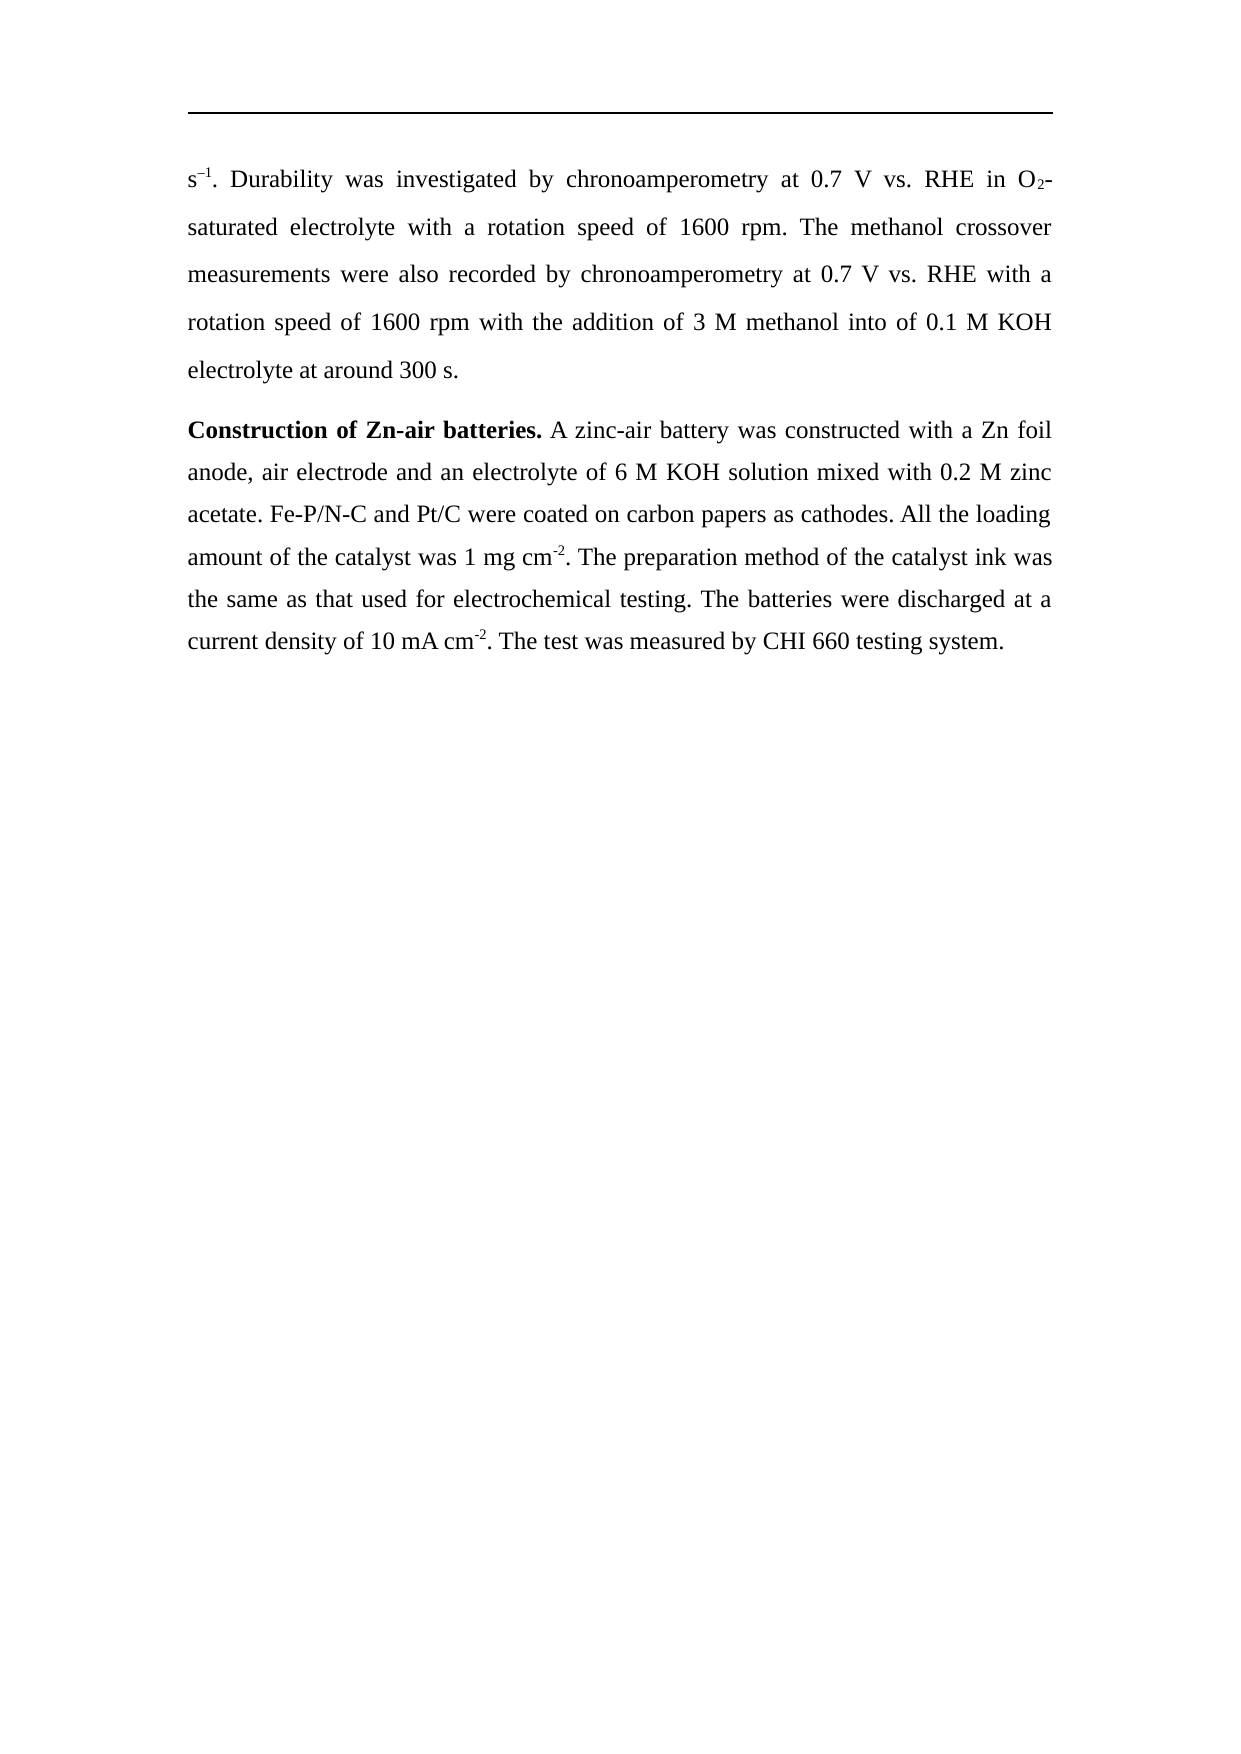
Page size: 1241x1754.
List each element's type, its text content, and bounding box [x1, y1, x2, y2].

text Construction of Zn-air batteries. A zinc-air battery was constructed with a Zn foil anode, air electrode and an electrolyte of 6 M KOH solution mixed with 0.2 M zinc acetate. Fe-P/N-C and Pt/C were coated on carbon papers as cathodes. All the loading amount of the catalyst was 1 mg cm-2. The preparation method of the catalyst ink was the same as that used for electrochemical testing. The batteries were discharged at a current density of 10 mA cm-2. The test was measured by CHI 660 testing system. [187, 415, 1053, 655]
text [187, 162, 1053, 385]
